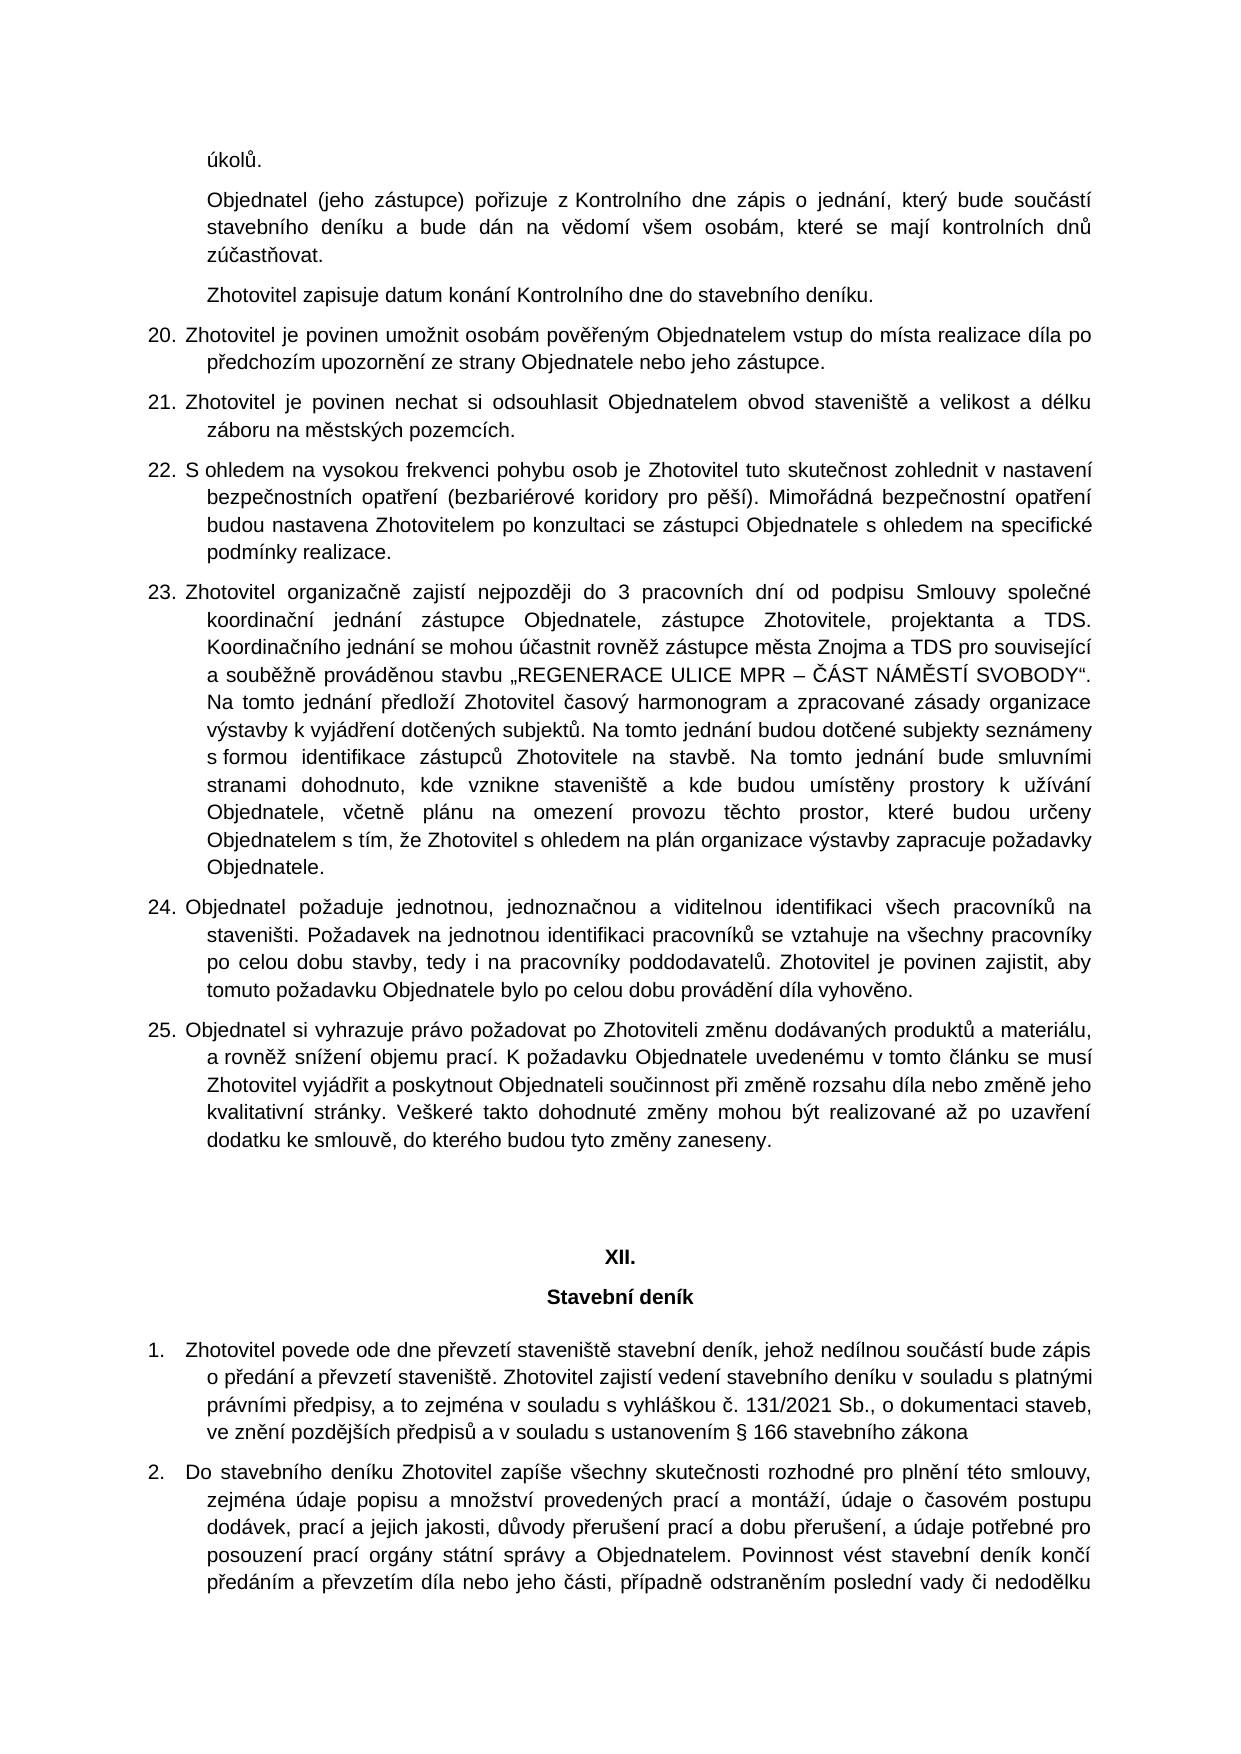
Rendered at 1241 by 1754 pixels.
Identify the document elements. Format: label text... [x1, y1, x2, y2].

list Zhotovitel organizačně zajistí nejpozději do 3 pracovních dní od podpisu Smlouvy společné koordinační jednání zástupce Objednatele, zástupce Zhotovitele, projektanta a TDS. Koordinačního jednání se mohou účastnit rovněž zástupce města Znojma a TDS pro související a souběžně prováděnou stavbu „REGENERACE ULICE MPR – ČÁST NÁMĚSTÍ SVOBODY“. Na tomto jednání předloží Zhotovitel časový harmonogram a zpracované zásady organizace výstavby k vyjádření dotčených subjektů. Na tomto jednání budou dotčené subjekty seznámeny s formou identifikace zástupců Zhotovitele na stavbě. Na tomto jednání bude smluvními stranami dohodnuto, kde vznikne staveniště a kde budou umístěny prostory k užívání Objednatele, včetně plánu na omezení provozu těchto prostor, které budou určeny Objednatelem s tím, že Zhotovitel s ohledem na plán organizace výstavby zapracuje požadavky Objednatele. [148, 580, 1093, 879]
text Objednatel (jeho zástupce) pořizuje z Kontrolního dne zápis o jednání, který bude součástí stavebního deníku a bude dán na vědomí všem osobám, které se mají kontrolních dnů zúčastňovat. [207, 188, 1093, 267]
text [207, 148, 1093, 172]
list Zhotovitel je povinen umožnit osobám pověřeným Objednatelem vstup do místa realizace díla po předchozím upozornění ze strany Objednatele nebo jeho zástupce. [148, 323, 1093, 374]
list S ohledem na vysokou frekvenci pohybu osob je Zhotovitel tuto skutečnost zohlednit v nastavení bezpečnostních opatření (bezbariérové koridory pro pěší). Mimořádná bezpečnostní opatření budou nastavena Zhotovitelem po konzultaci se zástupci Objednatele s ohledem na specifické podmínky realizace. [148, 458, 1093, 564]
text XII. [148, 1245, 1093, 1269]
text Stavební deník [148, 1285, 1093, 1309]
text Zhotovitel zapisuje datum konání Kontrolního dne do stavebního deníku. [207, 283, 1093, 307]
list Zhotovitel je povinen nechat si odsouhlasit Objednatelem obvod staveniště a velikost a délku záboru na městských pozemcích. [148, 390, 1093, 442]
list Zhotovitel povede ode dne převzetí staveniště stavební deník, jehož nedílnou součástí bude zápis o předání a převzetí staveniště. Zhotovitel zajistí vedení stavebního deníku v souladu s platnými právními předpisy, a to zejména v souladu s vyhláškou č. 131/2021 Sb., o dokumentaci staveb, ve znění pozdějších předpisů a v souladu s ustanovením § 166 stavebního zákona [148, 1338, 1093, 1444]
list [148, 1460, 1093, 1594]
list Objednatel si vyhrazuje právo požadovat po Zhotoviteli změnu dodávaných produktů a materiálu, a rovněž snížení objemu prací. K požadavku Objednatele uvedenému v tomto článku se musí Zhotovitel vyjádřit a poskytnout Objednateli součinnost při změně rozsahu díla nebo změně jeho kvalitativní stránky. Veškeré takto dohodnuté změny mohou být realizované až po uzavření dodatku ke smlouvě, do kterého budou tyto změny zaneseny. [148, 1018, 1093, 1152]
list Objednatel požaduje jednotnou, jednoznačnou a viditelnou identifikaci všech pracovníků na staveništi. Požadavek na jednotnou identifikaci pracovníků se vztahuje na všechny pracovníky po celou dobu stavby, tedy i na pracovníky poddodavatelů. Zhotovitel je povinen zajistit, aby tomuto požadavku Objednatele bylo po celou dobu provádění díla vyhověno. [148, 895, 1093, 1002]
